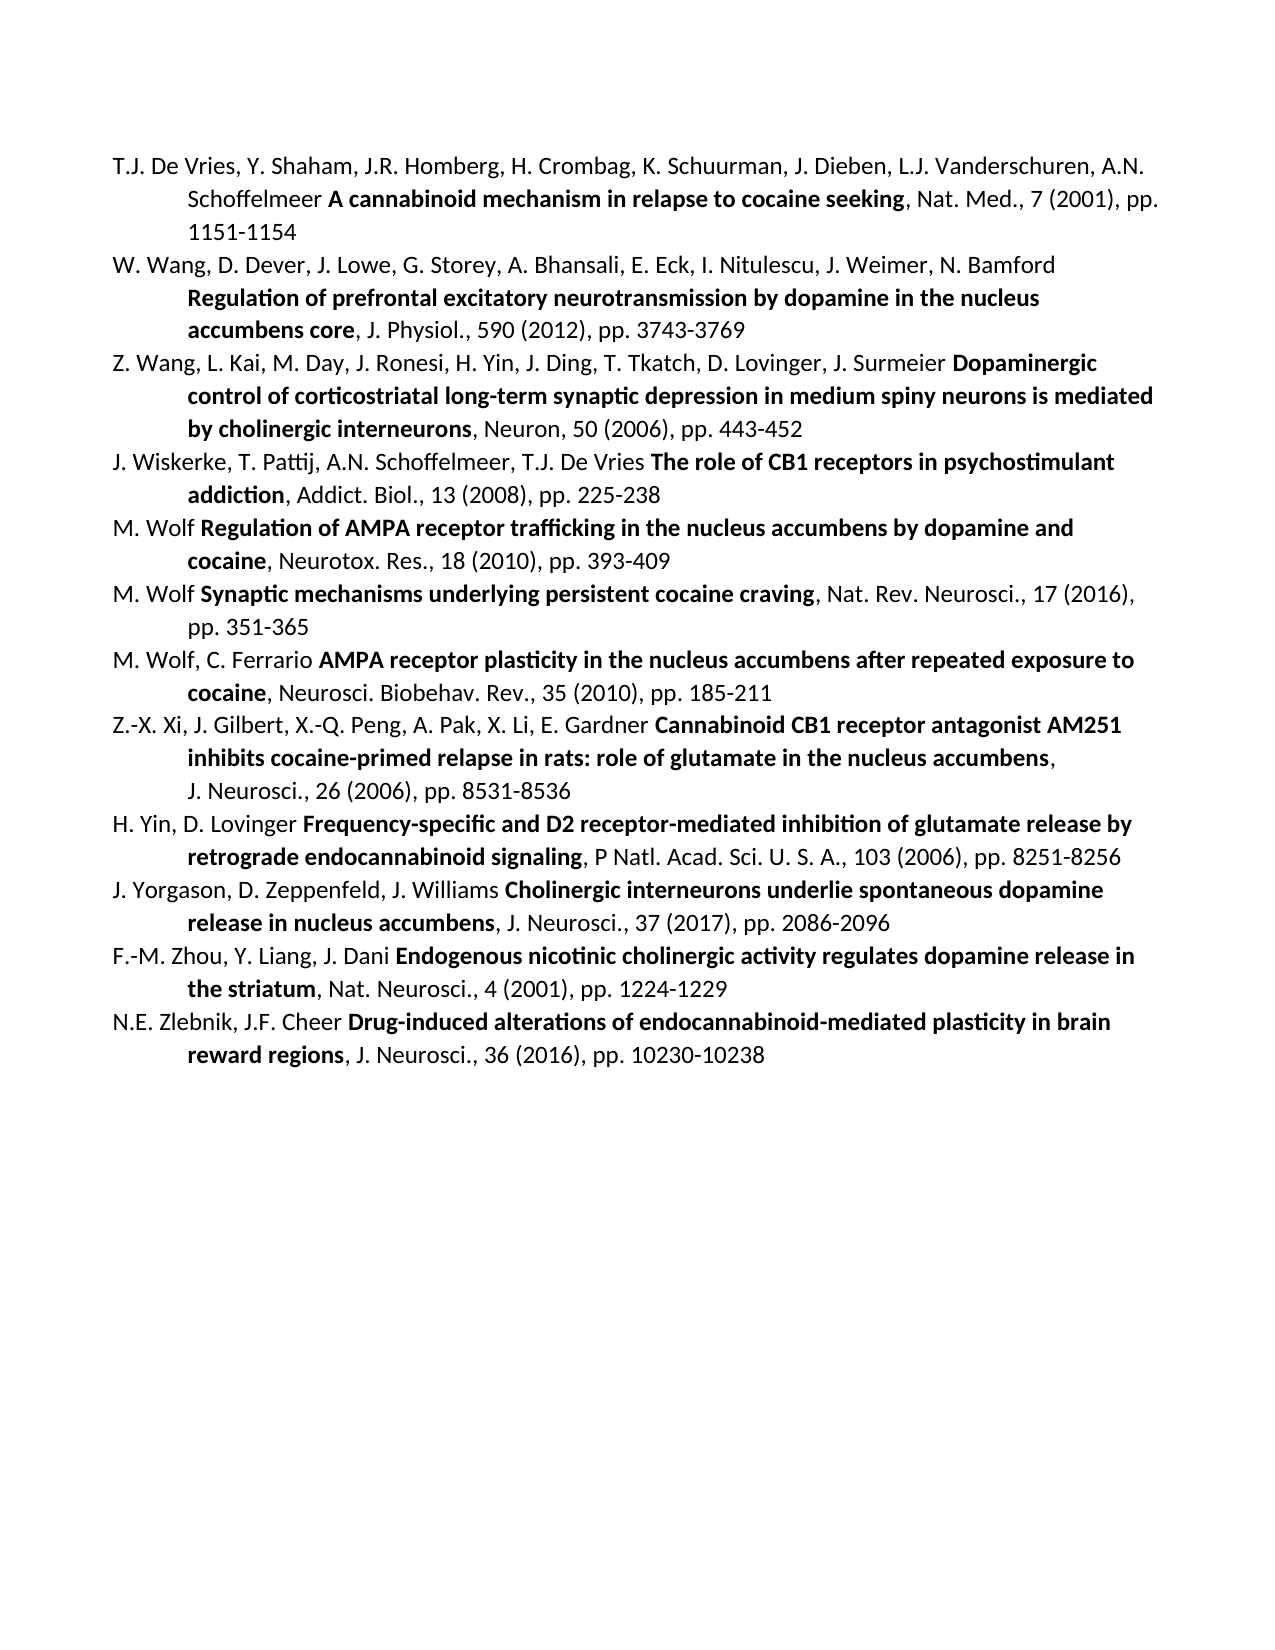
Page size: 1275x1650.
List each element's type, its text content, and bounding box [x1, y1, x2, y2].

text W. Wang, D. Dever, J. Lowe, G. Storey, A. Bhansali, E. Eck, I. Nitulescu, J. Weimer, N. Bamford Regulation of prefrontal excitatory neurotransmission by dopamine in the nucleus accumbens core, J. Physiol., 590 (2012), pp. 3743-3769 [112, 249, 1162, 345]
text Z.-X. Xi, J. Gilbert, X.-Q. Peng, A. Pak, X. Li, E. Gardner Cannabinoid CB1 receptor antagonist AM251 inhibits cocaine-primed relapse in rats: role of glutamate in the nucleus accumbens, J. Neurosci., 26 (2006), pp. 8531-8536 [112, 709, 1162, 806]
text J. Wiskerke, T. Pattij, A.N. Schoffelmeer, T.J. De Vries The role of CB1 receptors in psychostimulant addiction, Addict. Biol., 13 (2008), pp. 225-238 [112, 446, 1162, 510]
text N.E. Zlebnik, J.F. Cheer Drug-induced alterations of endocannabinoid-mediated plasticity in brain reward regions, J. Neurosci., 36 (2016), pp. 10230-10238 [112, 1006, 1162, 1069]
text M. Wolf Regulation of AMPA receptor trafficking in the nucleus accumbens by dopamine and cocaine, Neurotox. Res., 18 (2010), pp. 393-409 [112, 512, 1162, 576]
text T.J. De Vries, Y. Shaham, J.R. Homberg, H. Crombag, K. Schuurman, J. Dieben, L.J. Vanderschuren, A.N. Schoffelmeer A cannabinoid mechanism in relapse to cocaine seeking, Nat. Med., 7 (2001), pp. 1151-1154 [112, 150, 1162, 246]
text M. Wolf Synaptic mechanisms underlying persistent cocaine craving, Nat. Rev. Neurosci., 17 (2016), pp. 351-365 [112, 578, 1162, 641]
text F.-M. Zhou, Y. Liang, J. Dani Endogenous nicotinic cholinergic activity regulates dopamine release in the striatum, Nat. Neurosci., 4 (2001), pp. 1224-1229 [112, 940, 1162, 1003]
text H. Yin, D. Lovinger Frequency-specific and D2 receptor-mediated inhibition of glutamate release by retrograde endocannabinoid signaling, P Natl. Acad. Sci. U. S. A., 103 (2006), pp. 8251-8256 [112, 808, 1162, 872]
text M. Wolf, C. Ferrario AMPA receptor plasticity in the nucleus accumbens after repeated exposure to cocaine, Neurosci. Biobehav. Rev., 35 (2010), pp. 185-211 [112, 644, 1162, 707]
text J. Yorgason, D. Zeppenfeld, J. Williams Cholinergic interneurons underlie spontaneous dopamine release in nucleus accumbens, J. Neurosci., 37 (2017), pp. 2086-2096 [112, 874, 1162, 938]
text Z. Wang, L. Kai, M. Day, J. Ronesi, H. Yin, J. Ding, T. Tkatch, D. Lovinger, J. Surmeier Dopaminergic control of corticostriatal long-term synaptic depression in medium spiny neurons is mediated by cholinergic interneurons, Neuron, 50 (2006), pp. 443-452 [112, 347, 1162, 444]
